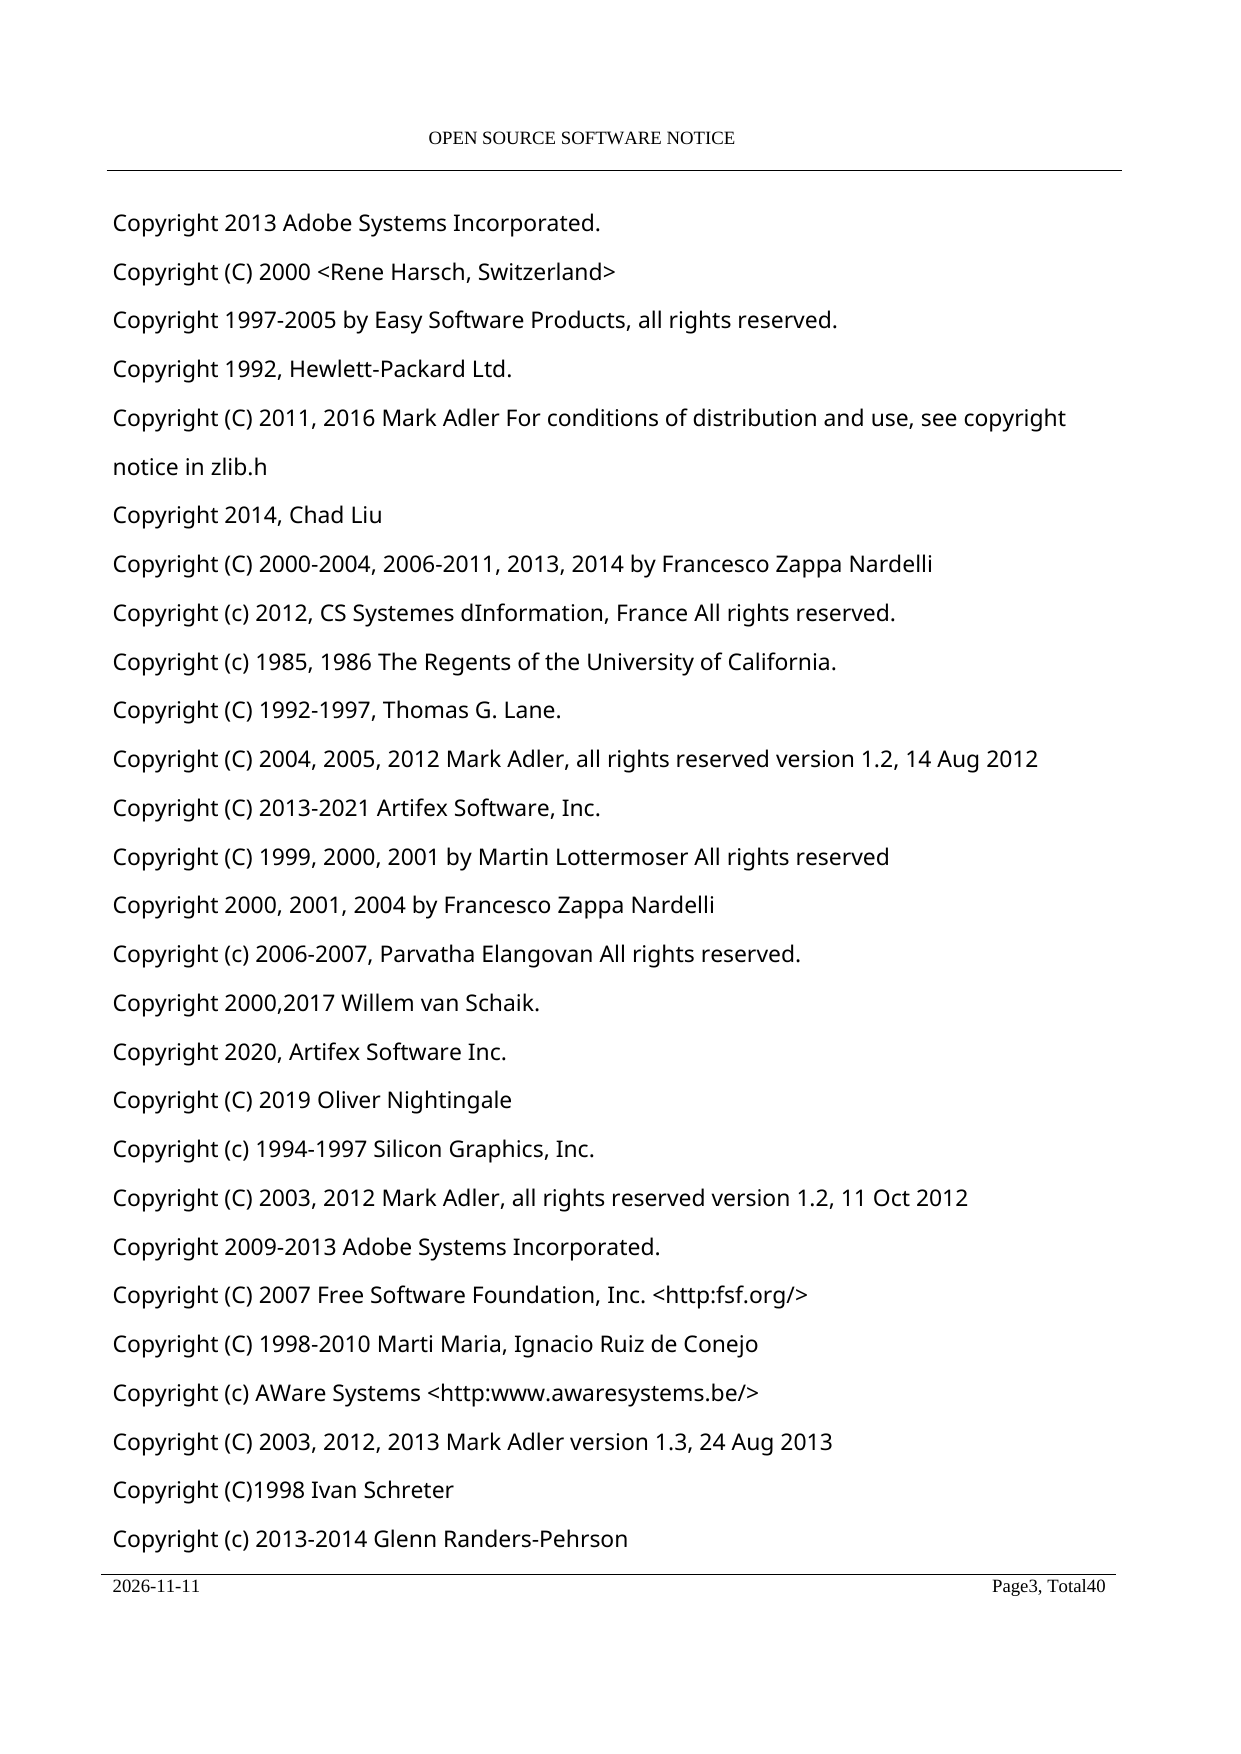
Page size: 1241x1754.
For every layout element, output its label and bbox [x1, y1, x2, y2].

text [112, 206, 1128, 1555]
